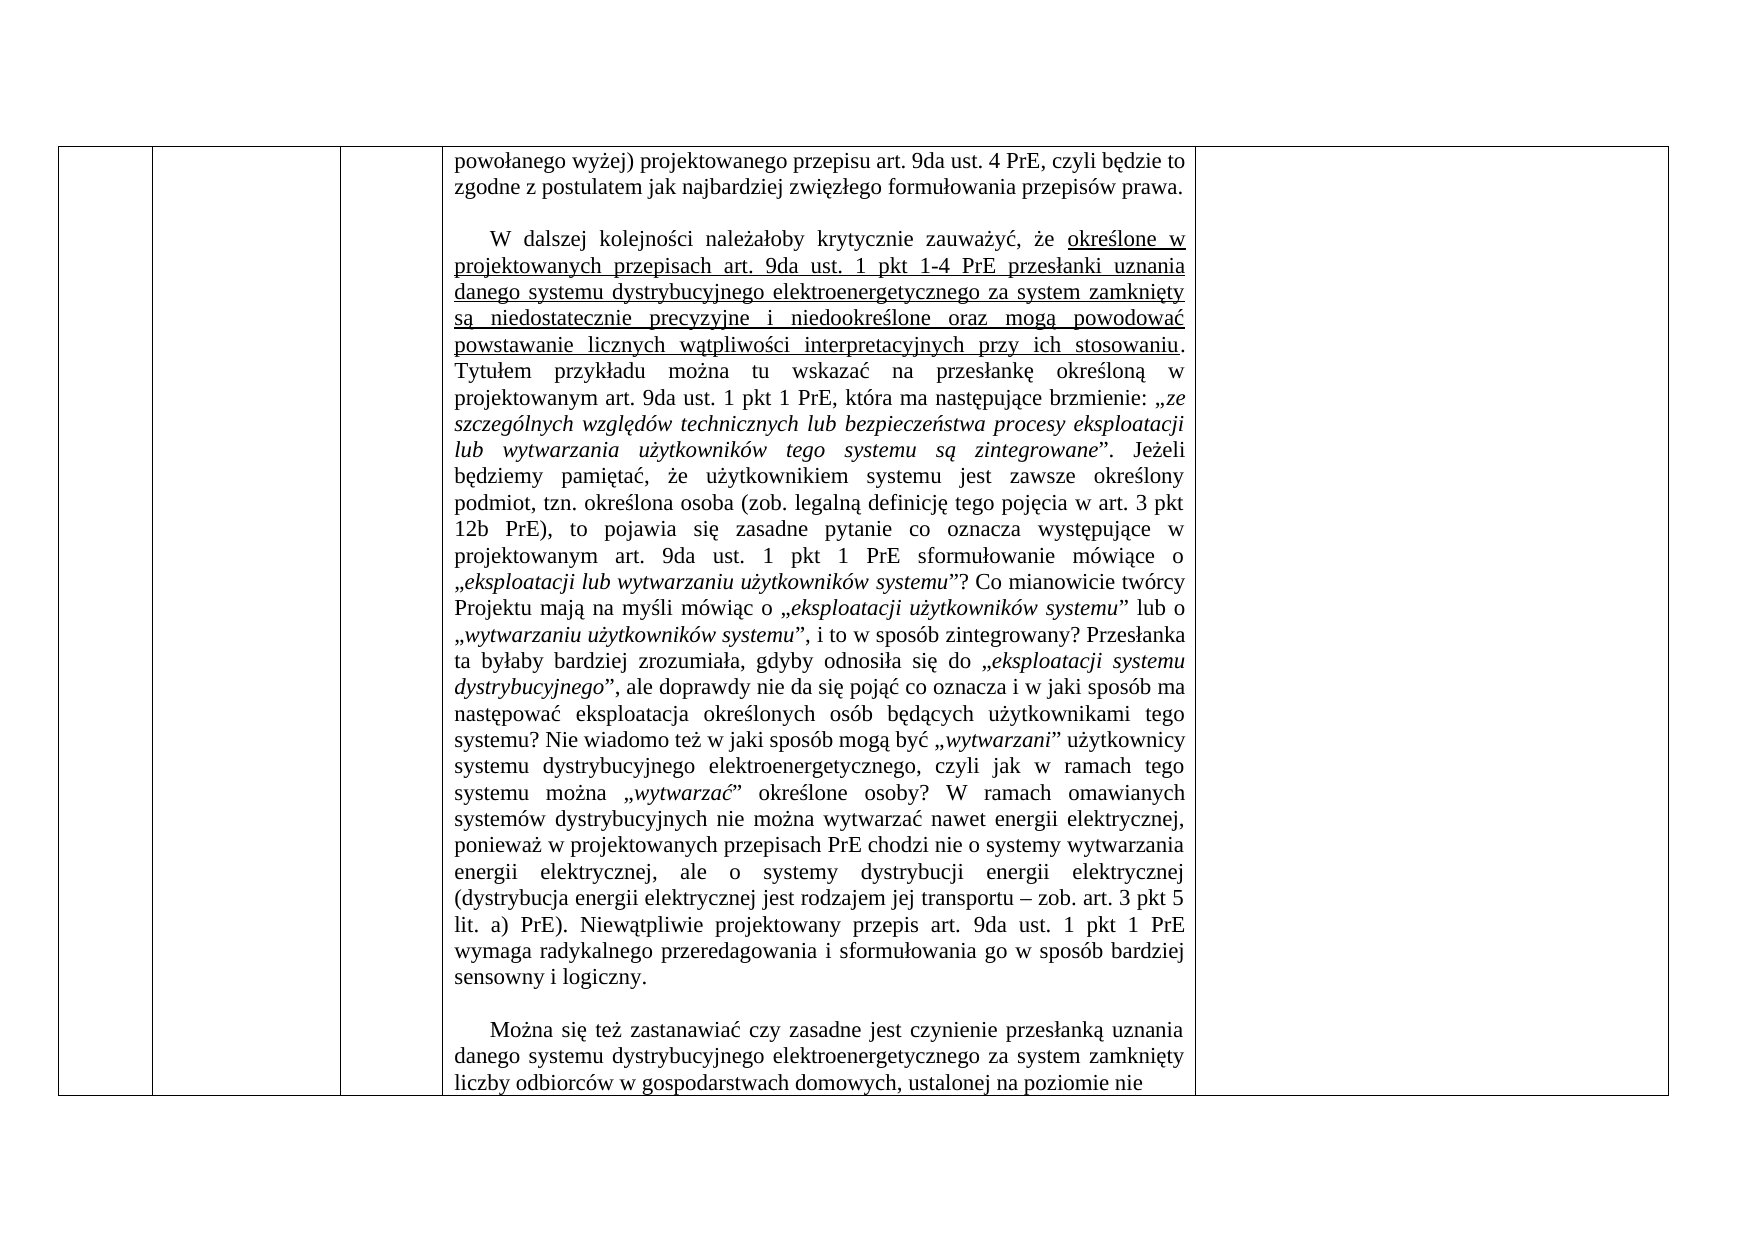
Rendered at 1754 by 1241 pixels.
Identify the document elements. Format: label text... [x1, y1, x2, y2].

table_header [59, 147, 152, 1095]
table_header [1196, 147, 1668, 1095]
table_header [341, 147, 442, 1095]
table_header powołanego wyżej) projektowanego przepisu art. 9da ust. 4 PrE, czyli będzie to zgodne z postulatem jak najbardziej zwięzłego formułowania przepisów prawa. W dalszej kolejności należałoby krytycznie zauważyć, że określone w projektowanych przepisach art. 9da ust. 1 pkt 1-4 PrE przesłanki uznania danego systemu dystrybucyjnego elektroenergetycznego za system zamknięty są niedostatecznie precyzyjne i niedookreślone oraz mogą powodować powstawanie licznych wątpliwości interpretacyjnych przy ich stosowaniu. Tytułem przykładu można tu wskazać na przesłankę określoną w projektowanym art. 9da ust. 1 pkt 1 PrE, która ma następujące brzmienie: „ze szczególnych względów technicznych lub bezpieczeństwa procesy eksploatacji lub wytwarzania użytkowników tego systemu są zintegrowane”. Jeżeli będziemy pamiętać, że użytkownikiem systemu jest zawsze określony podmiot, tzn. określona osoba (zob. legalną definicję tego pojęcia w art. 3 pkt 12b PrE), to pojawia się zasadne pytanie co oznacza występujące w projektowanym art. 9da ust. 1 pkt 1 PrE sformułowanie mówiące o „eksploatacji lub wytwarzaniu użytkowników systemu”? Co mianowicie twórcy Projektu mają na myśli mówiąc o „eksploatacji użytkowników systemu” lub o „wytwarzaniu użytkowników systemu”, i to w sposób zintegrowany? Przesłanka ta byłaby bardziej zrozumiała, gdyby odnosiła się do „eksploatacji systemu dystrybucyjnego”, ale doprawdy nie da się pojąć co oznacza i w jaki sposób ma następować eksploatacja określonych osób będących użytkownikami tego systemu? Nie wiadomo też w jaki sposób mogą być „wytwarzani” użytkownicy systemu dystrybucyjnego elektroenergetycznego, czyli jak w ramach tego systemu można „wytwarzać” określone osoby? W ramach omawianych systemów dystrybucyjnych nie można wytwarzać nawet energii elektrycznej, ponieważ w projektowanych przepisach PrE chodzi nie o systemy wytwarzania energii elektrycznej, ale o systemy dystrybucji energii elektrycznej (dystrybucja energii elektrycznej jest rodzajem jej transportu – zob. art. 3 pkt 5 lit. a) PrE). Niewątpliwie projektowany przepis art. 9da ust. 1 pkt 1 PrE wymaga radykalnego przeredagowania i sformułowania go w sposób bardziej sensowny i logiczny. Można się też zastanawiać czy zasadne jest czynienie przesłanką uznania danego systemu dystrybucyjnego elektroenergetycznego za system zamknięty liczby odbiorców w gospodarstwach domowych, ustalonej na poziomie nie [443, 147, 1195, 1095]
table_header [153, 147, 340, 1095]
